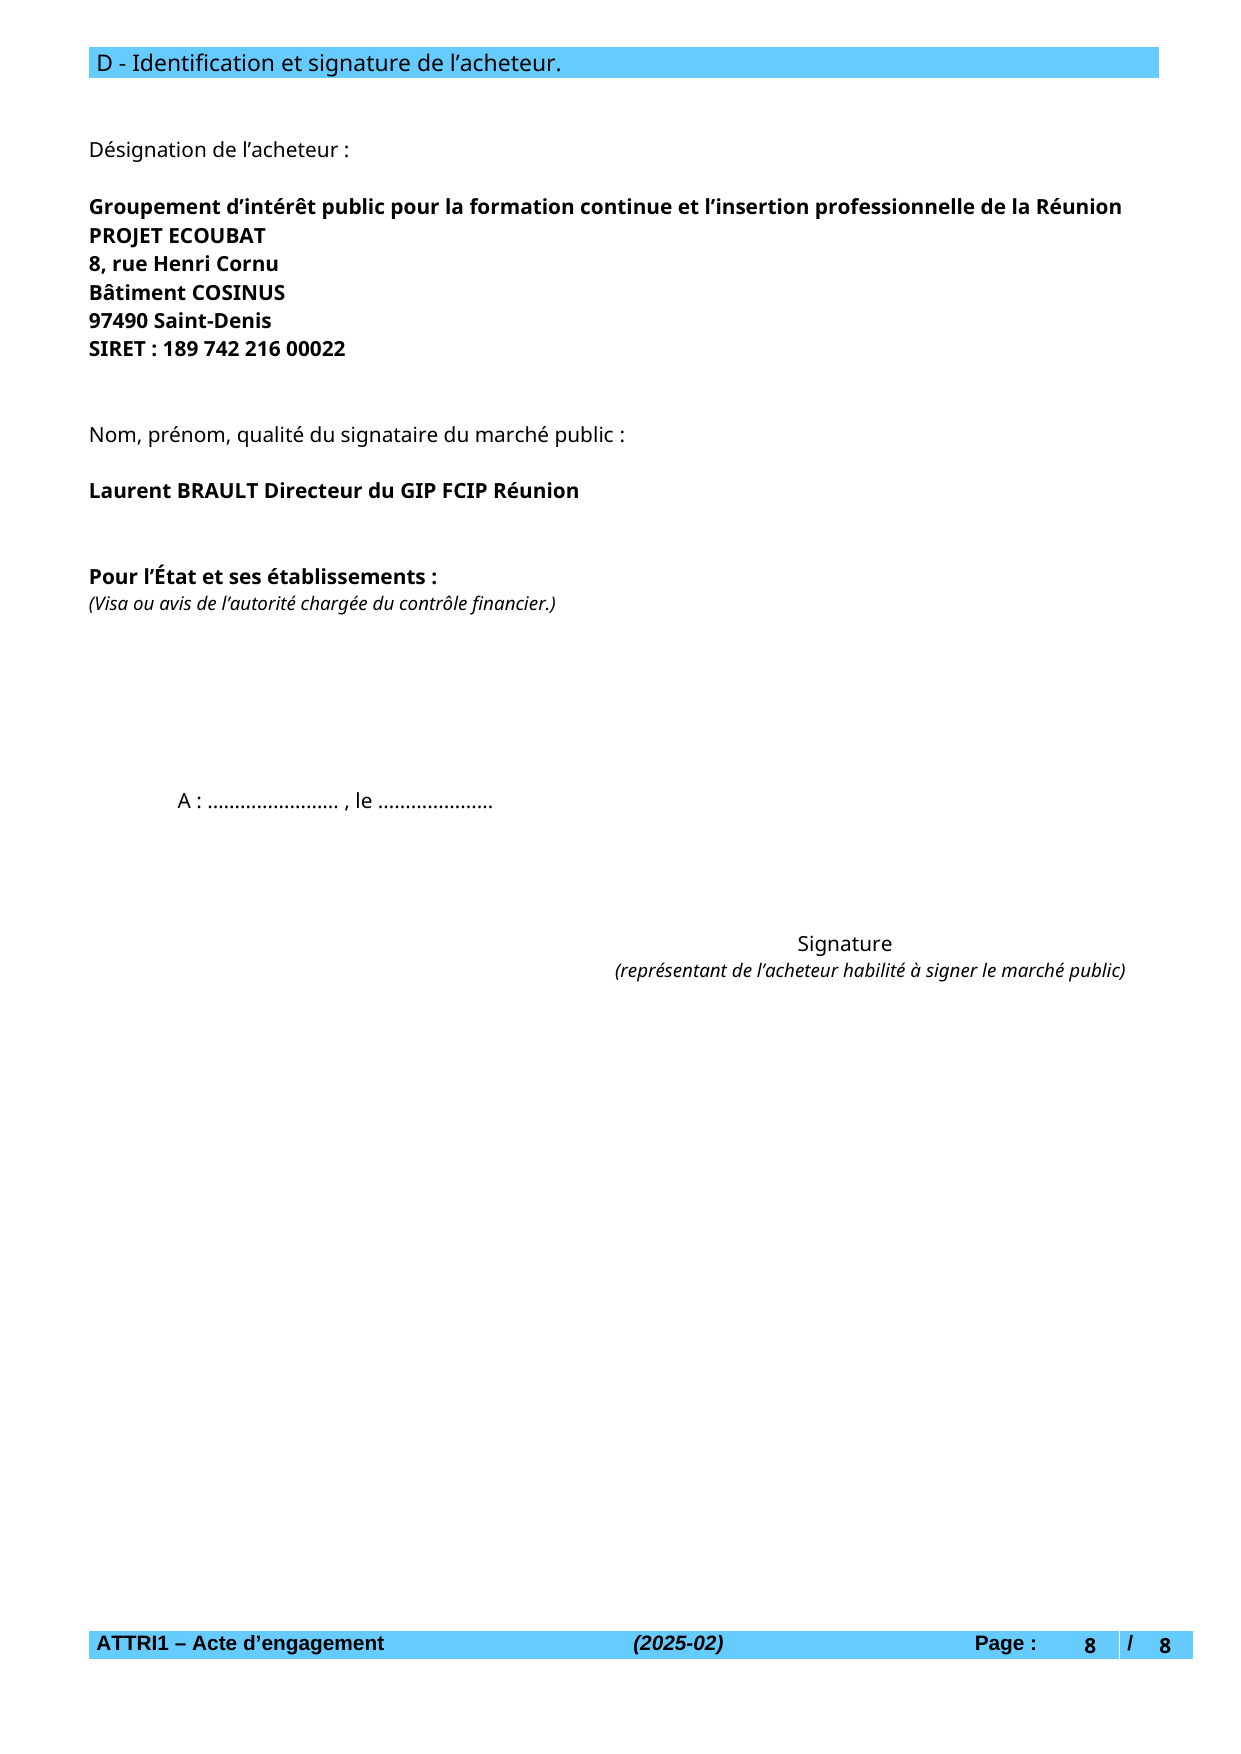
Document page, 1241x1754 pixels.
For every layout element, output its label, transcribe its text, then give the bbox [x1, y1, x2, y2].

text (représentant de l’acheteur habilité à signer le marché public) [591, 957, 1152, 983]
text Bâtiment COSINUS [89, 278, 1152, 306]
table_header D - Identification et signature de l’acheteur. [89, 47, 1159, 78]
text (Visa ou avis de l’autorité chargée du contrôle financier.) [89, 590, 1152, 616]
text Groupement d’intérêt public pour la formation continue et l’insertion professionnelle de la Réunion [89, 192, 1152, 221]
text PROJET ECOUBAT [89, 221, 1152, 249]
text A : …………………… , le ………………… [89, 787, 1152, 815]
text Laurent BRAULT Directeur du GIP FCIP Réunion [89, 477, 1152, 505]
subtitle Désignation de l’acheteur : [89, 135, 1152, 164]
text Signature [797, 929, 1152, 957]
text Pour l’État et ses établissements : [89, 562, 1152, 590]
text 8, rue Henri Cornu [89, 249, 1152, 278]
text Nom, prénom, qualité du signataire du marché public : [89, 420, 1152, 448]
text 97490 Saint-Denis [89, 306, 1152, 334]
text SIRET : 189 742 216 00022 [89, 334, 1152, 363]
